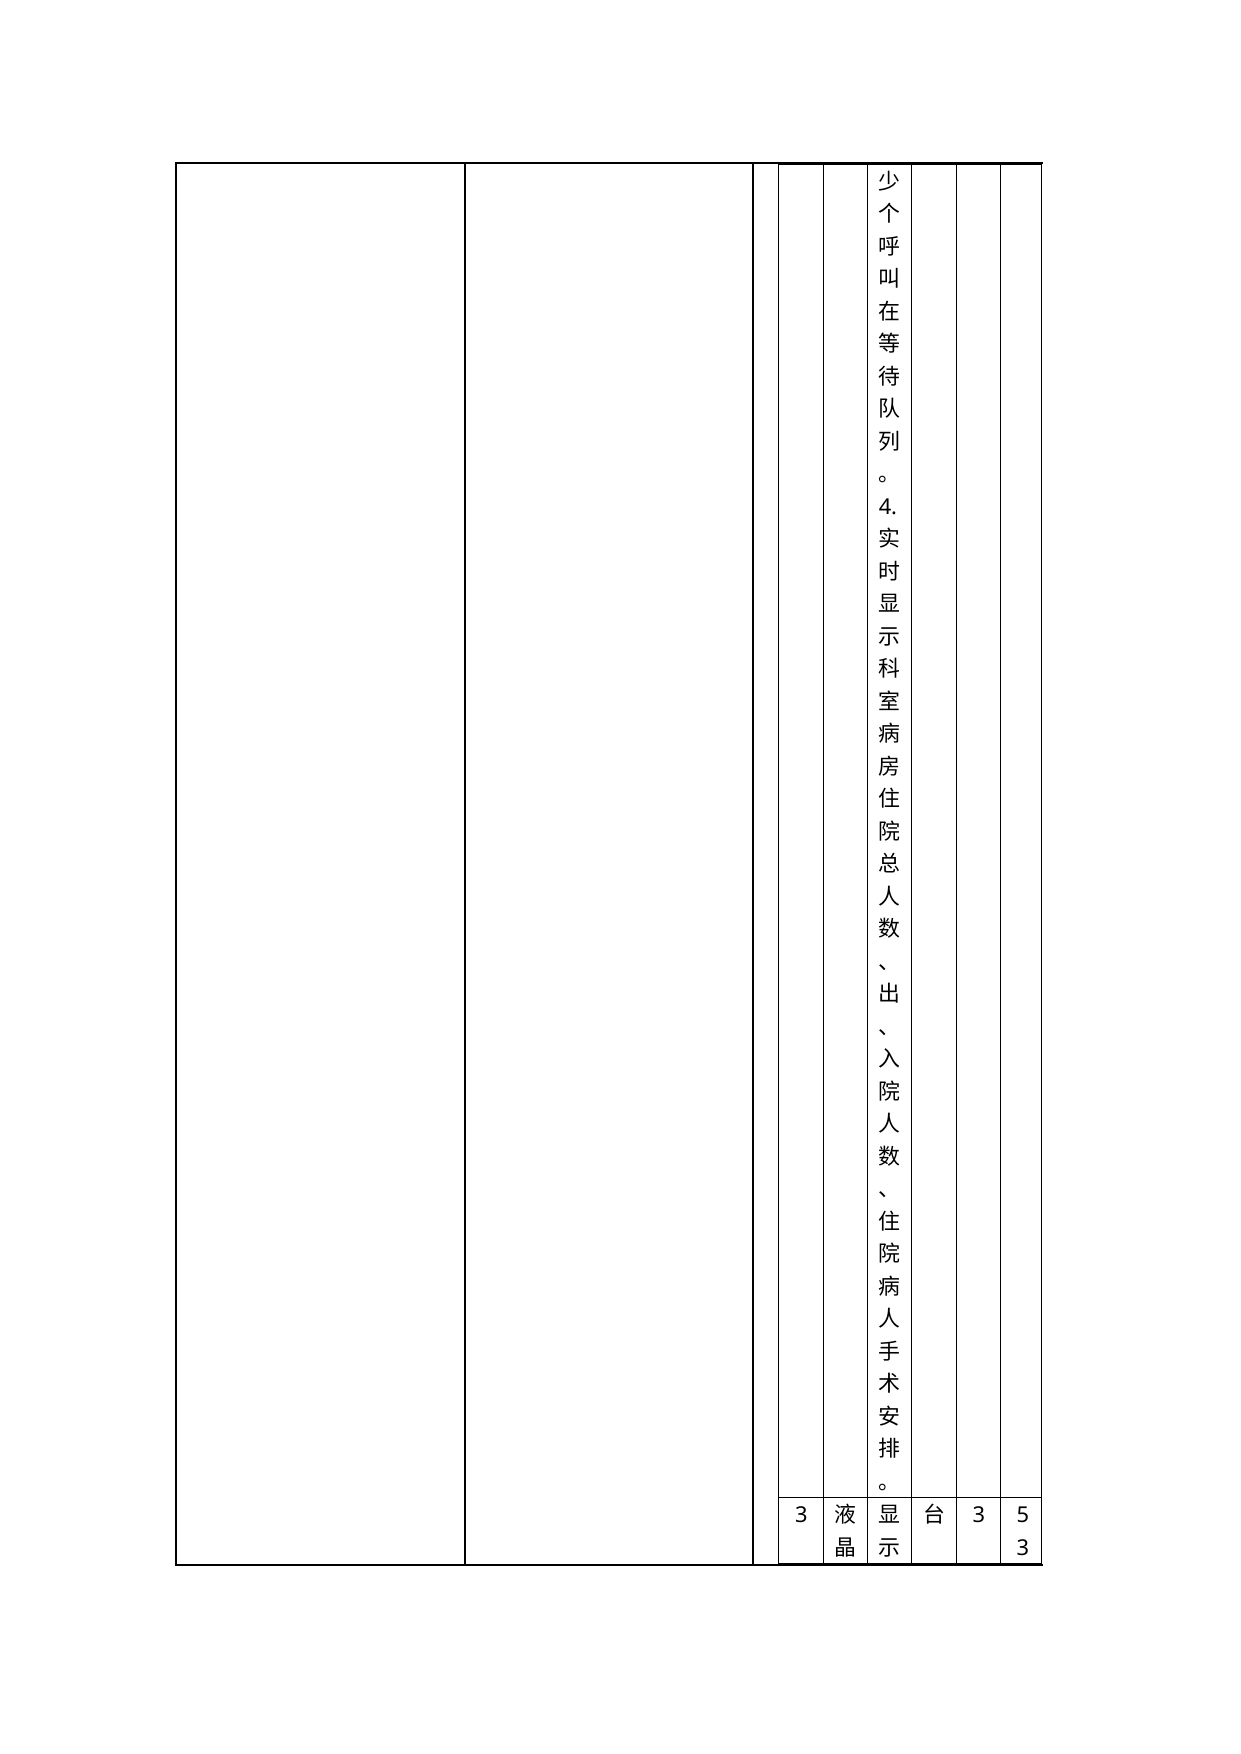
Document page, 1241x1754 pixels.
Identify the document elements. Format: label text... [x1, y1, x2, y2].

table_cell 1 [177, 164, 464, 1564]
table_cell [957, 165, 1000, 1497]
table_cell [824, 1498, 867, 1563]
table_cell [754, 164, 778, 1564]
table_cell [912, 165, 956, 1497]
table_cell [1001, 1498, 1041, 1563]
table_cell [868, 165, 911, 1497]
table_cell ▲ [466, 164, 752, 1564]
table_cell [1001, 165, 1041, 1497]
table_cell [779, 165, 823, 1497]
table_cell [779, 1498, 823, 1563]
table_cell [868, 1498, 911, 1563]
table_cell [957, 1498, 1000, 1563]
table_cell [824, 165, 867, 1497]
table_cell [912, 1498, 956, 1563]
